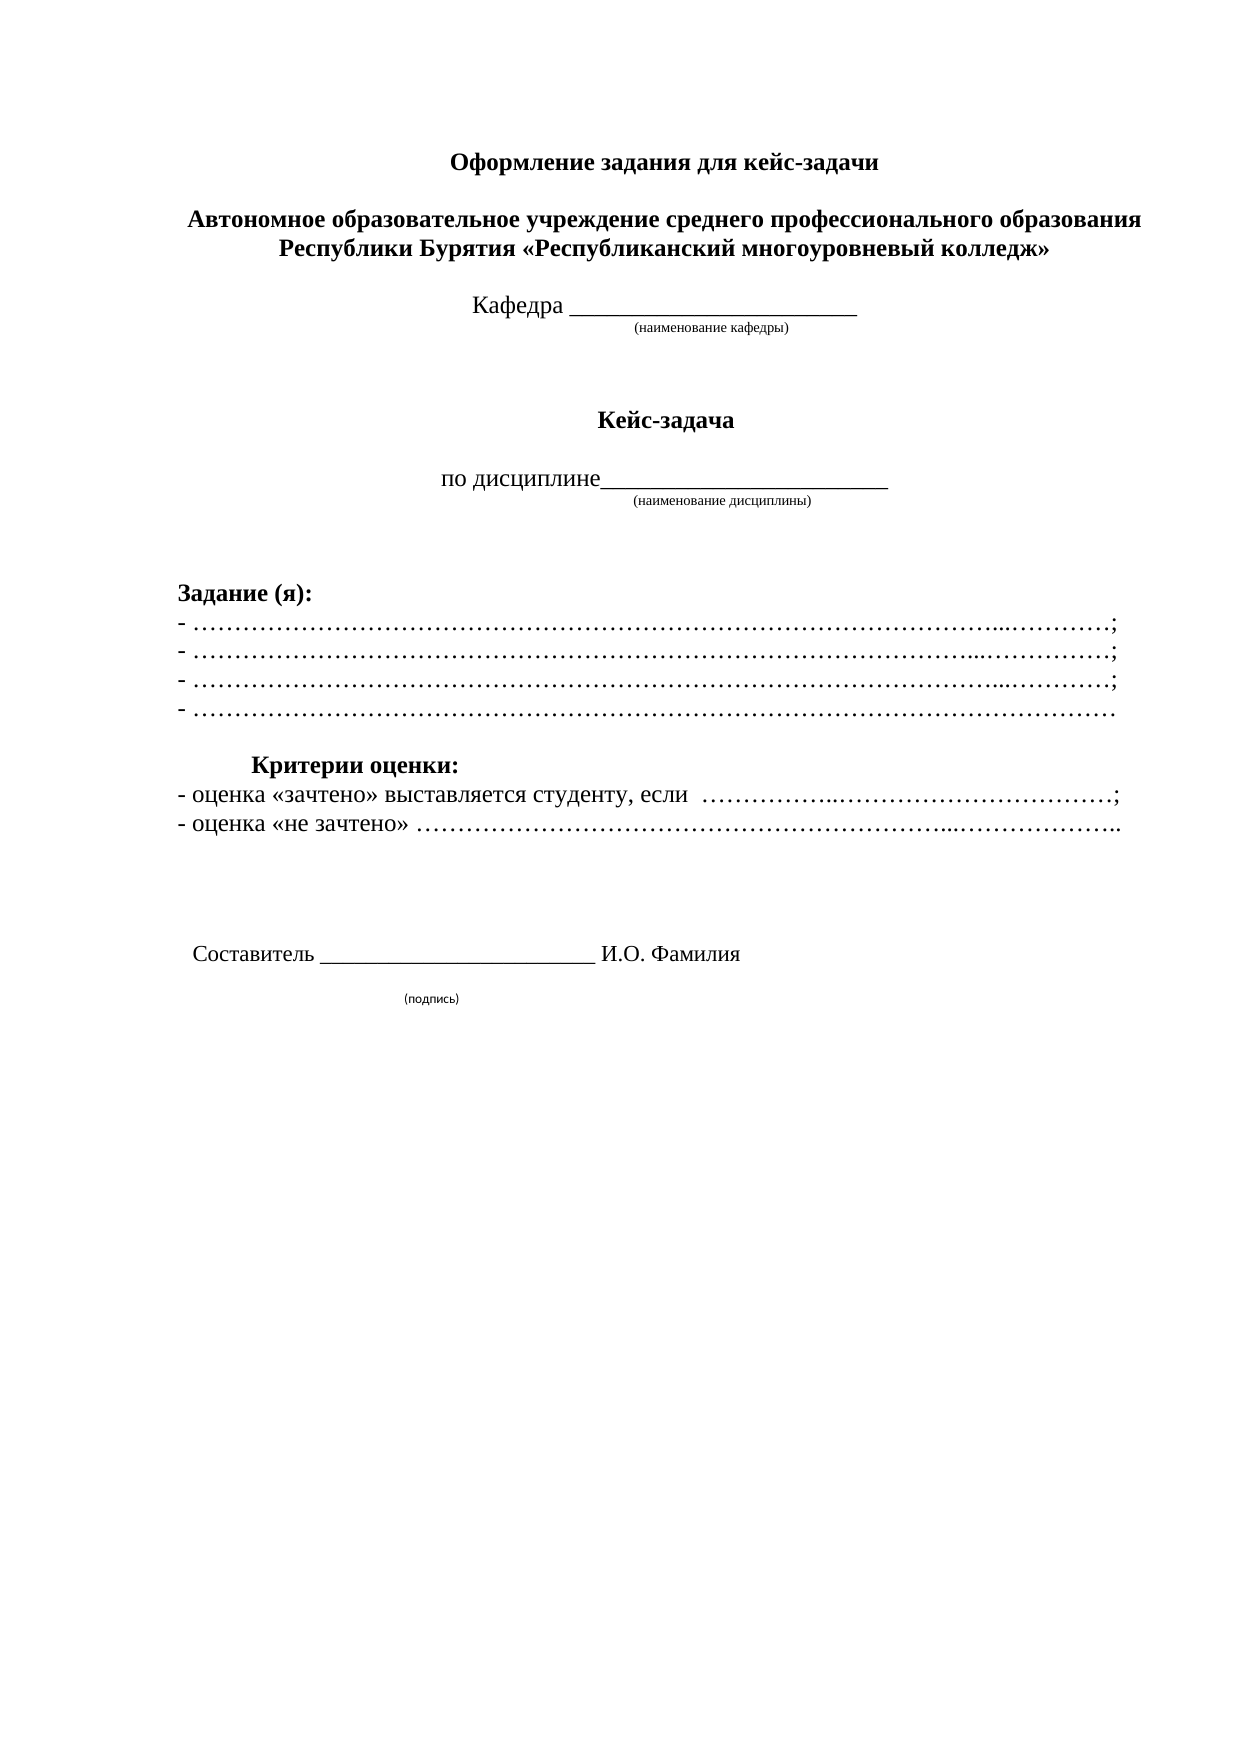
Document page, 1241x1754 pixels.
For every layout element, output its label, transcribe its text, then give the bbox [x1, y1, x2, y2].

text Задание (я): [177, 578, 1152, 607]
text Автономное образовательное учреждение среднего профессионального образования Республики Бурятия «Республиканский многоуровневый колледж» [177, 204, 1152, 262]
text - …………………………………………………………………………………...……………; [177, 636, 1152, 664]
text - оценка «не зачтено» ………………………………………………………...……………….. [177, 808, 1152, 837]
text Кафедра _______________________ [177, 291, 1152, 319]
text Кейс-задача [177, 406, 1155, 434]
text - оценка «зачтено» выставляется студенту, если ……………..……………………………; [177, 779, 1152, 808]
text Критерии оценки: [177, 751, 1152, 779]
text по дисциплине_______________________ [177, 463, 1152, 492]
text - ……………………………………………………………………………………...…………; [177, 664, 1152, 693]
text Оформление задания для кейс-задачи [177, 147, 1152, 176]
text - ……………………………………………………………………………………...…………; [177, 607, 1152, 636]
text (наименование кафедры) [177, 319, 1152, 348]
text - ………………………………………………………………………………………………… [177, 693, 1152, 722]
text (наименование дисциплины) [177, 492, 1152, 521]
